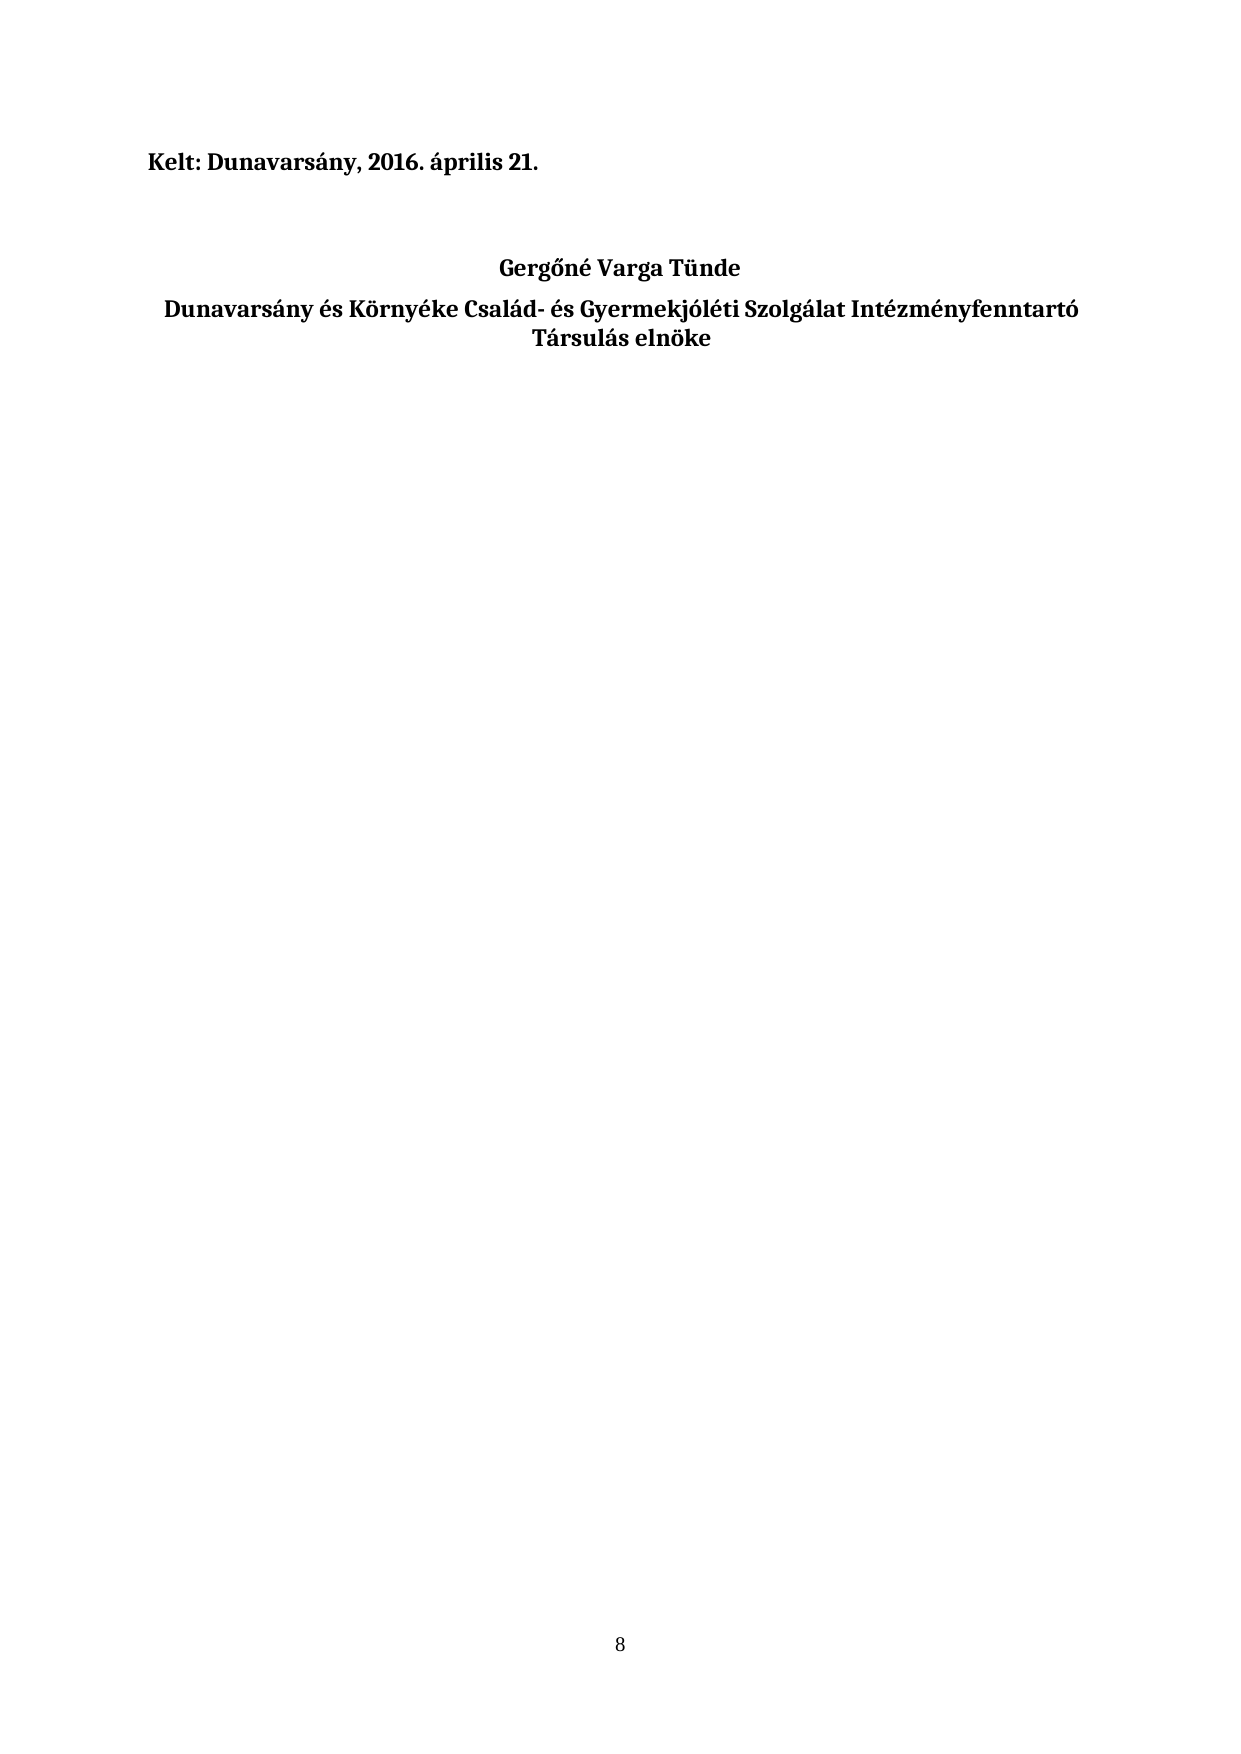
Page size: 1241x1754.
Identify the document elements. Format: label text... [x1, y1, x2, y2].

text Kelt: Dunavarsány, 2016. április 21. [148, 148, 1093, 176]
text Gergőné Varga Tünde [148, 254, 1093, 283]
text Dunavarsány és Környéke Család- és Gyermekjóléti Szolgálat Intézményfenntartó Társulás elnöke [151, 295, 1093, 353]
